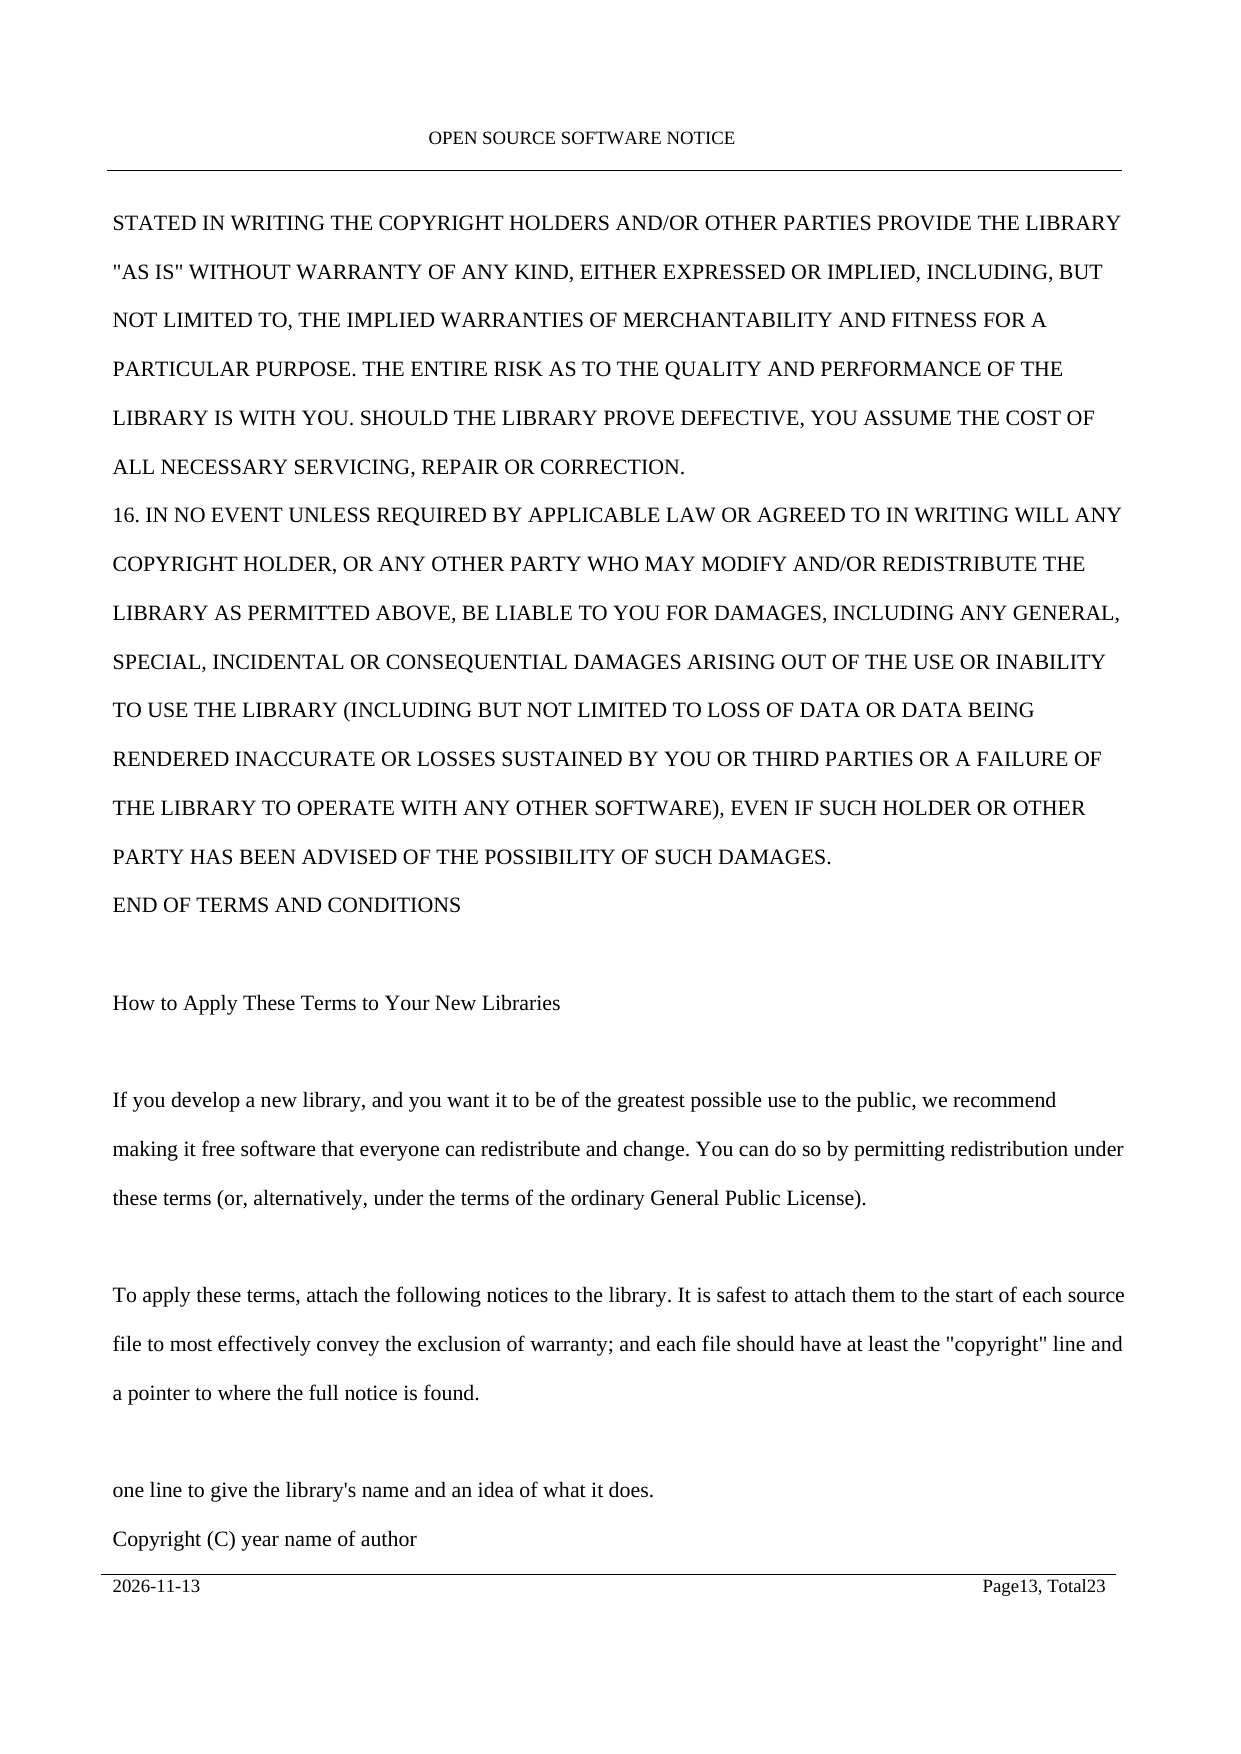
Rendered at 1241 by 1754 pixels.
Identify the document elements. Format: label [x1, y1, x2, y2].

text [112, 206, 1128, 1555]
